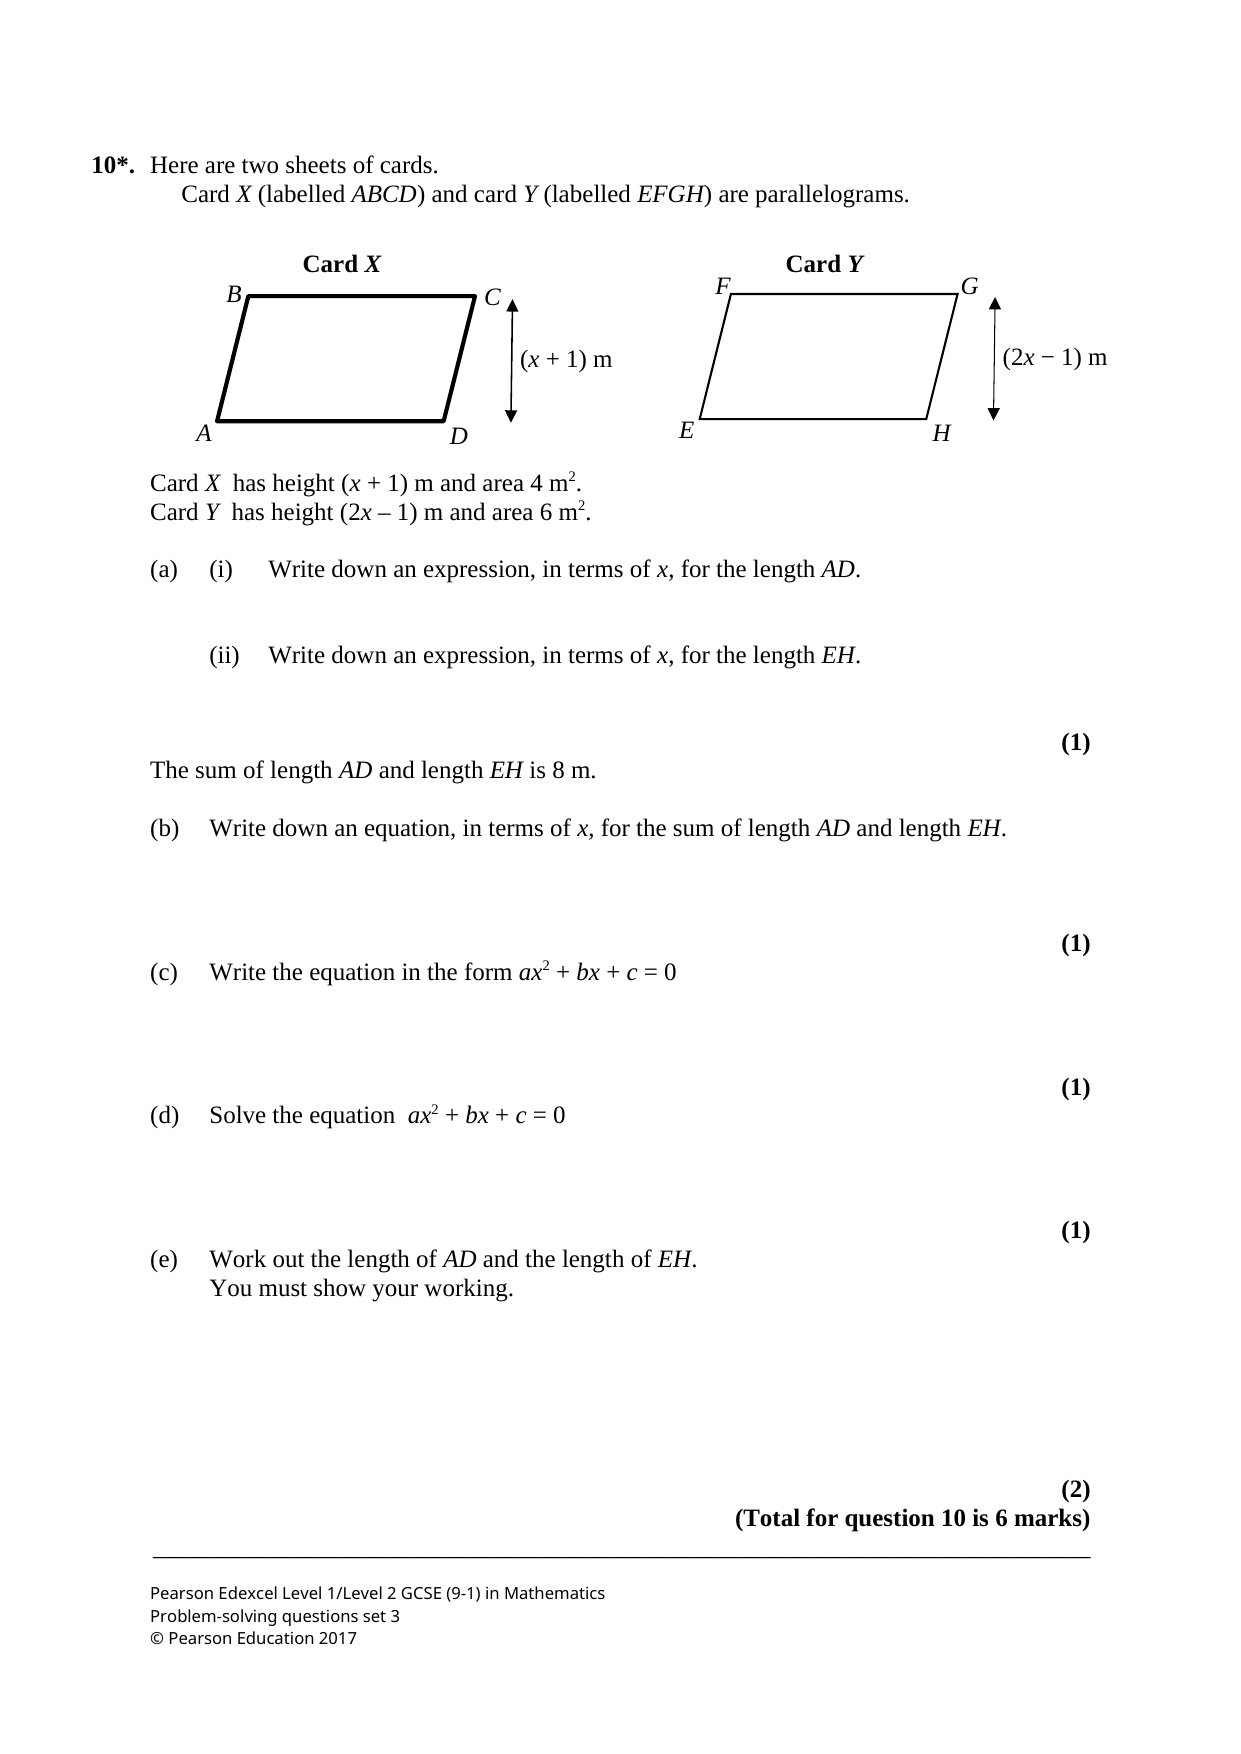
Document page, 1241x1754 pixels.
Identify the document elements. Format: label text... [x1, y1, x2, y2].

text (Total for question 10 is 6 marks) [150, 1503, 1090, 1532]
text (1) [150, 928, 1090, 957]
text Card X has height (x + 1) m and area 4 m2. [150, 468, 1090, 497]
text Card Y has height (2x – 1) m and area 6 m2. [150, 497, 1090, 526]
text (2) [150, 1474, 1090, 1503]
text (b) Write down an equation, in terms of x, for the sum of length AD and length EH. [150, 813, 1090, 842]
text (1) [150, 727, 1090, 756]
text Card X (labelled ABCD) and card Y (labelled EFGH) are parallelograms. [150, 179, 1090, 207]
text 10*. Here are two sheets of cards. [91, 150, 1090, 179]
text (a) (i) Write down an expression, in terms of x, for the length AD. [150, 554, 1090, 583]
text (d) Solve the equation ax2 + bx + c = 0 [150, 1101, 1090, 1129]
text (1) [150, 1216, 1090, 1244]
text (e) Work out the length of AD and the length of EH. [150, 1244, 1090, 1273]
text ___________________________________________________________________________ [150, 1532, 1090, 1561]
text You must show your working. [150, 1273, 1090, 1302]
text (ii) Write down an expression, in terms of x, for the length EH. [150, 641, 1090, 669]
text The sum of length AD and length EH is 8 m. [150, 756, 1090, 784]
text (c) Write the equation in the form ax2 + bx + c = 0 [150, 957, 1090, 986]
text (1) [150, 1072, 1090, 1101]
